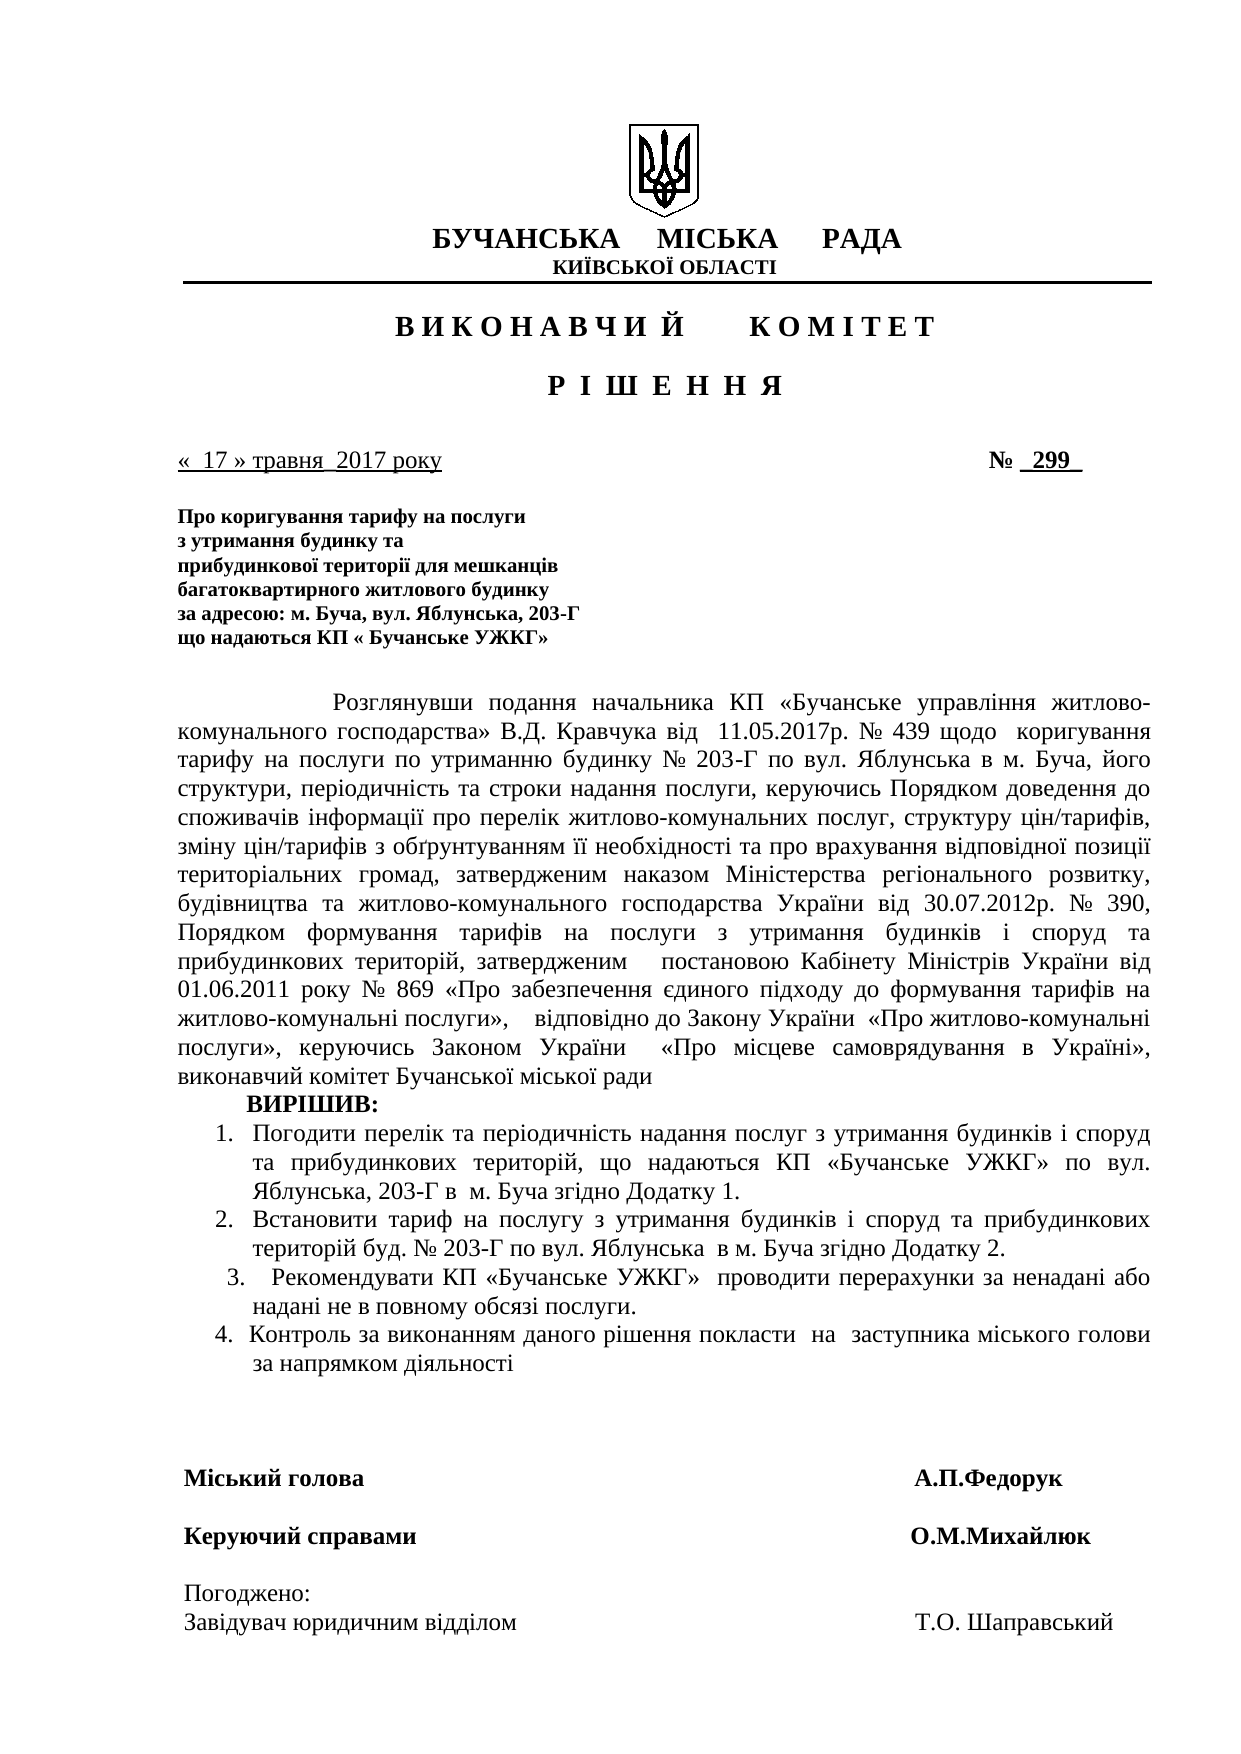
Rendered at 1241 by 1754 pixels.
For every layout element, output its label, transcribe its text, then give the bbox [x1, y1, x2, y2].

list Встановити тариф на послугу з утримання будинків і споруд та прибудинкових територій буд. № 203-Г по вул. Яблунська в м. Буча згідно Додатку 2. [215, 1204, 1152, 1262]
title за адресою: м. Буча, вул. Яблунська, 203-Г [177, 601, 1152, 625]
text Керуючий справами О.М.Михайлюк [183, 1521, 1152, 1549]
text 4. Контроль за виконанням даного рішення покласти на заступника міського голови за напрямком діяльності [207, 1319, 1152, 1377]
text 3. Рекомендувати КП «Бучанське УЖКГ» проводити перерахунки за ненадані або надані не в повному обсязі послуги. [183, 1262, 1152, 1319]
subtitle КИЇВСЬКОЇ ОБЛАСТІ [183, 255, 1152, 281]
list Погодити перелік та періодичність надання послуг з утримання будинків і споруд та прибудинкових територій, що надаються КП «Бучанське УЖКГ» по вул. Яблунська, 203-Г в м. Буча згідно Додатку 1. [215, 1118, 1152, 1204]
text Завідувач юридичним відділом Т.О. Шаправський [177, 1607, 1152, 1636]
text Погоджено: [183, 1578, 1152, 1607]
text ВИРІШИВ: [177, 1089, 1152, 1118]
title багатоквартирного житлового будинку [177, 577, 1152, 601]
text Міський голова А.П.Федорук [183, 1463, 1152, 1492]
subtitle Р І Ш Е Н Н Я [177, 368, 1152, 401]
title прибудинкової території для мешканців [177, 552, 1152, 577]
subtitle В И К О Н А В Ч И Й К О М І Т Е Т [177, 309, 1152, 343]
text БУЧАНСЬКА МІСЬКА РАДА [183, 221, 1152, 255]
title що надаються КП « Бучанське УЖКГ» [177, 625, 1152, 649]
subtitle « 17 » травня_2017 року № _299_ [177, 445, 1152, 474]
title з утримання будинку та [177, 528, 1152, 552]
text Розглянувши подання начальника КП «Бучанське управління житлово-комунального господарства» В.Д. Кравчука від 11.05.2017р. № 439 щодо коригування тарифу на послуги по утриманню будинку № 203-Г по вул. Яблунська в м. Буча, його структури, періодичність та строки надання послуги, керуючись Порядком доведення до споживачів інформації про перелік житлово-комунальних послуг, структуру цін/тарифів, зміну цін/тарифів з обґрунтуванням її необхідності та про врахування відповідної позиції територіальних громад, затвердженим наказом Міністерства регіонального розвитку, будівництва та житлово-комунального господарства України від 30.07.2012р. № 390, Порядком формування тарифів на послуги з утримання будинків і споруд та прибудинкових територій, затвердженим постановою Кабінету Міністрів України від 01.06.2011 року № 869 «Про забезпечення єдиного підходу до формування тарифів на житлово-комунальні послуги», відповідно до Закону України «Про житлово-комунальні послуги», керуючись Законом України «Про місцеве самоврядування в Україні», виконавчий комітет Бучанської міської ради [177, 687, 1152, 1089]
title Про коригування тарифу на послуги [177, 504, 1152, 528]
